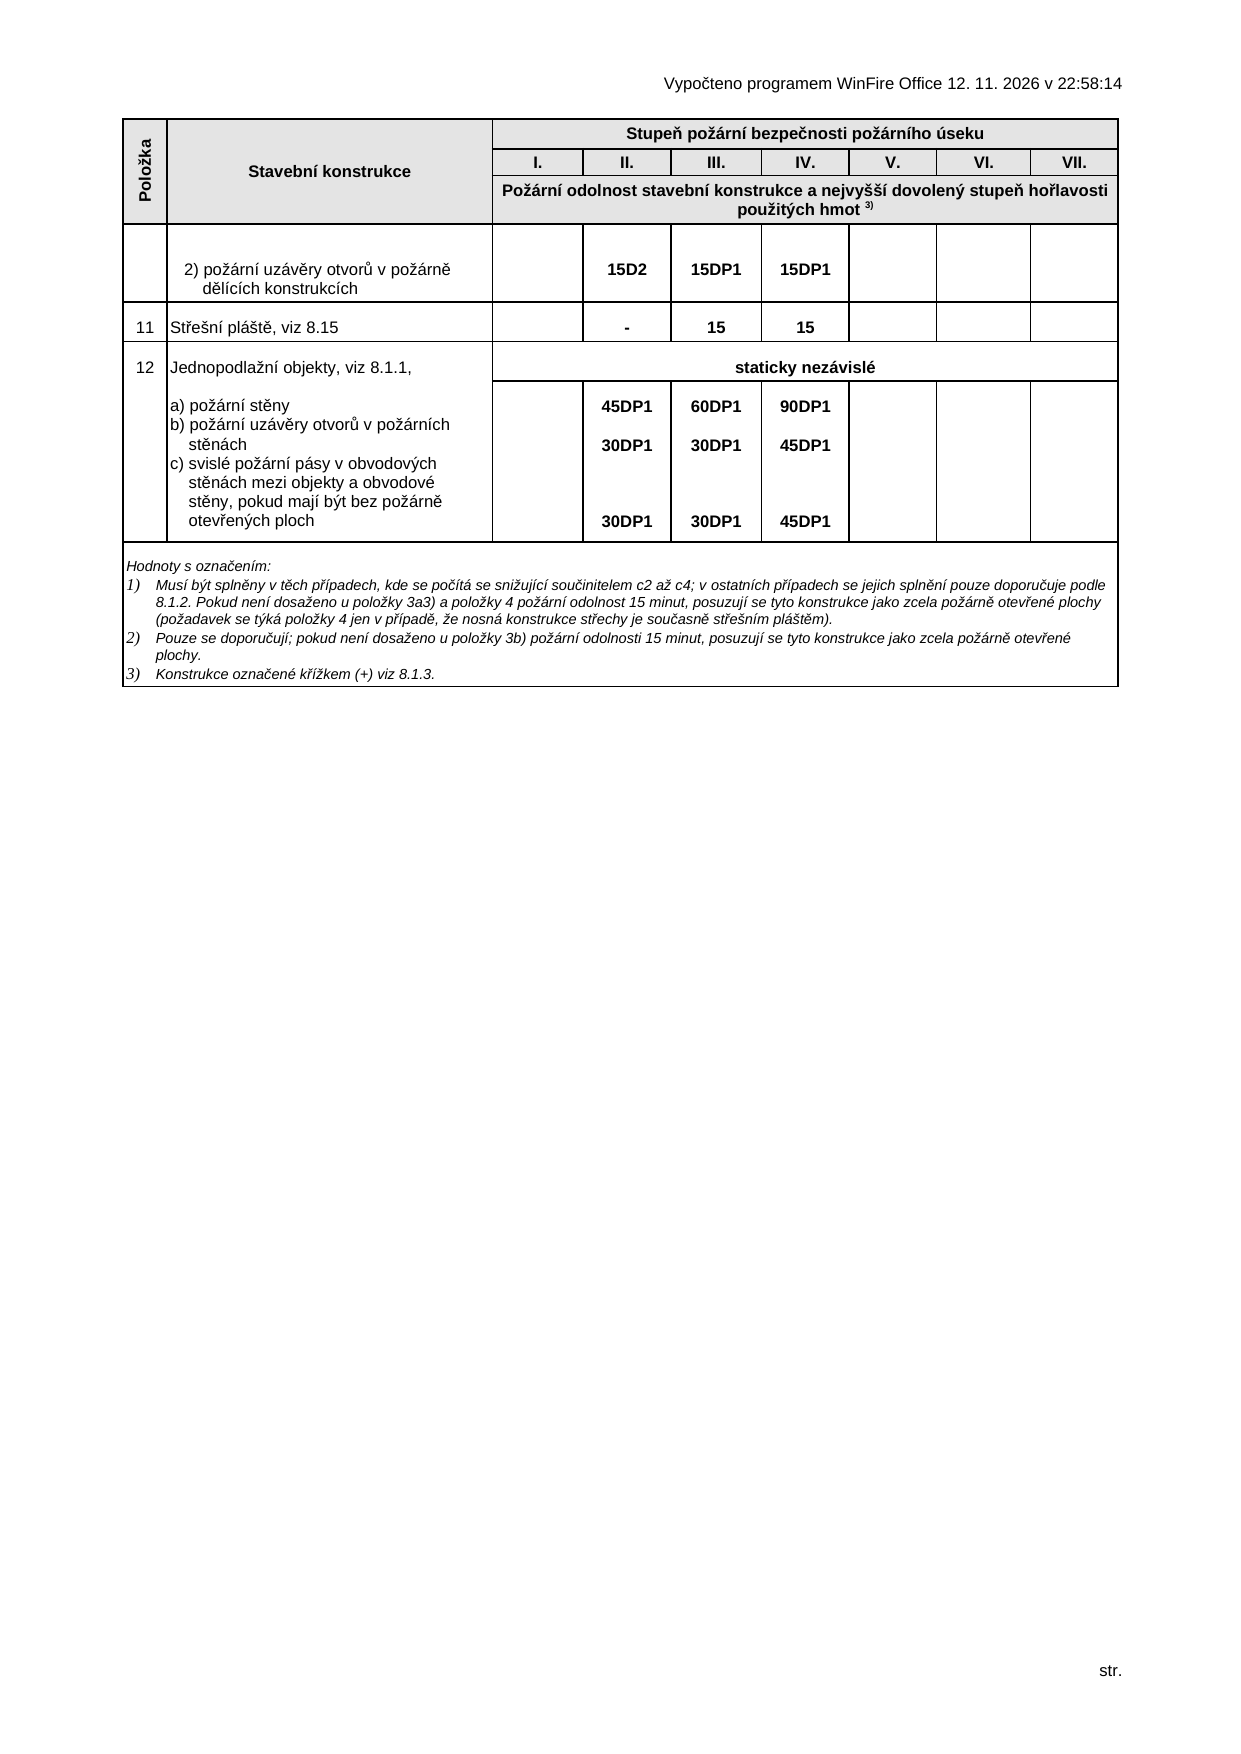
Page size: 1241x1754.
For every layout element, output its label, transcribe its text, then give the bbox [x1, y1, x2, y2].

table_cell 11 [124, 303, 166, 341]
table_cell II. [584, 150, 670, 175]
table_cell 45DP1 30DP1 30DP1 [584, 382, 670, 541]
table_cell [493, 225, 582, 301]
table_cell - [584, 303, 670, 341]
table_cell [850, 303, 936, 341]
table_cell [1031, 303, 1117, 341]
table_cell 90DP1 45DP1 45DP1 [762, 382, 848, 541]
table_cell 60DP1 30DP1 30DP1 [672, 382, 761, 541]
table_cell Hodnoty s označením: Musí být splněny v těch případech, kde se počítá se snižující součinitelem c2 až c4; v ostatních případech se jejich splnění pouze doporučuje podle 8.1.2. Pokud není dosaženo u položky 3a3) a položky 4 požární odolnost 15 minut, posuzují se tyto konstrukce jako zcela požárně otevřené plochy (požadavek se týká položky 4 jen v případě, že nosná konstrukce střechy je současně střešním pláštěm). Pouze se doporučují; pokud není dosaženo u položky 3b) požární odolnosti 15 minut, posuzují se tyto konstrukce jako zcela požárně otevřené plochy. Konstrukce označené křížkem (+) viz 8.1.3. [124, 543, 1117, 686]
table_cell V. [850, 150, 936, 175]
table_header Stavební konstrukce [168, 120, 492, 223]
table_cell 15DP1 [762, 225, 848, 301]
table_header Položka [124, 120, 166, 223]
table_cell [937, 303, 1030, 341]
table_cell [493, 303, 582, 341]
table_cell VII. [1031, 150, 1117, 175]
table_header Stupeň požární bezpečnosti požárního úseku [493, 120, 1117, 148]
table_cell Jednopodlažní objekty, viz 8.1.1, a) požární stěny b) požární uzávěry otvorů v požárních stěnách c) svislé požární pásy v obvodových stěnách mezi objekty a obvodové stěny, pokud mají být bez požárně otevřených ploch [168, 342, 492, 541]
table_cell [937, 225, 1030, 301]
table_cell III. [672, 150, 761, 175]
table_cell [493, 382, 582, 541]
table_cell 15D2 [584, 225, 670, 301]
table_cell Střešní pláště, viz 8.15 [168, 303, 492, 341]
table_cell [937, 382, 1030, 541]
table_cell IV. [762, 150, 848, 175]
table_cell [850, 382, 936, 541]
table_cell staticky nezávislé [493, 342, 1117, 380]
table_cell Požární odolnost stavební konstrukce a nejvyšší dovolený stupeň hořlavosti použitých hmot 3) [493, 176, 1117, 223]
table_cell 15 [672, 303, 761, 341]
table_cell 12 [124, 342, 166, 541]
table_cell [1031, 225, 1117, 301]
table_cell 15 [762, 303, 848, 341]
table_cell 15DP1 [672, 225, 761, 301]
table_cell VI. [937, 150, 1030, 175]
table_cell I. [493, 150, 582, 175]
table_cell [1031, 382, 1117, 541]
table_cell [850, 225, 936, 301]
